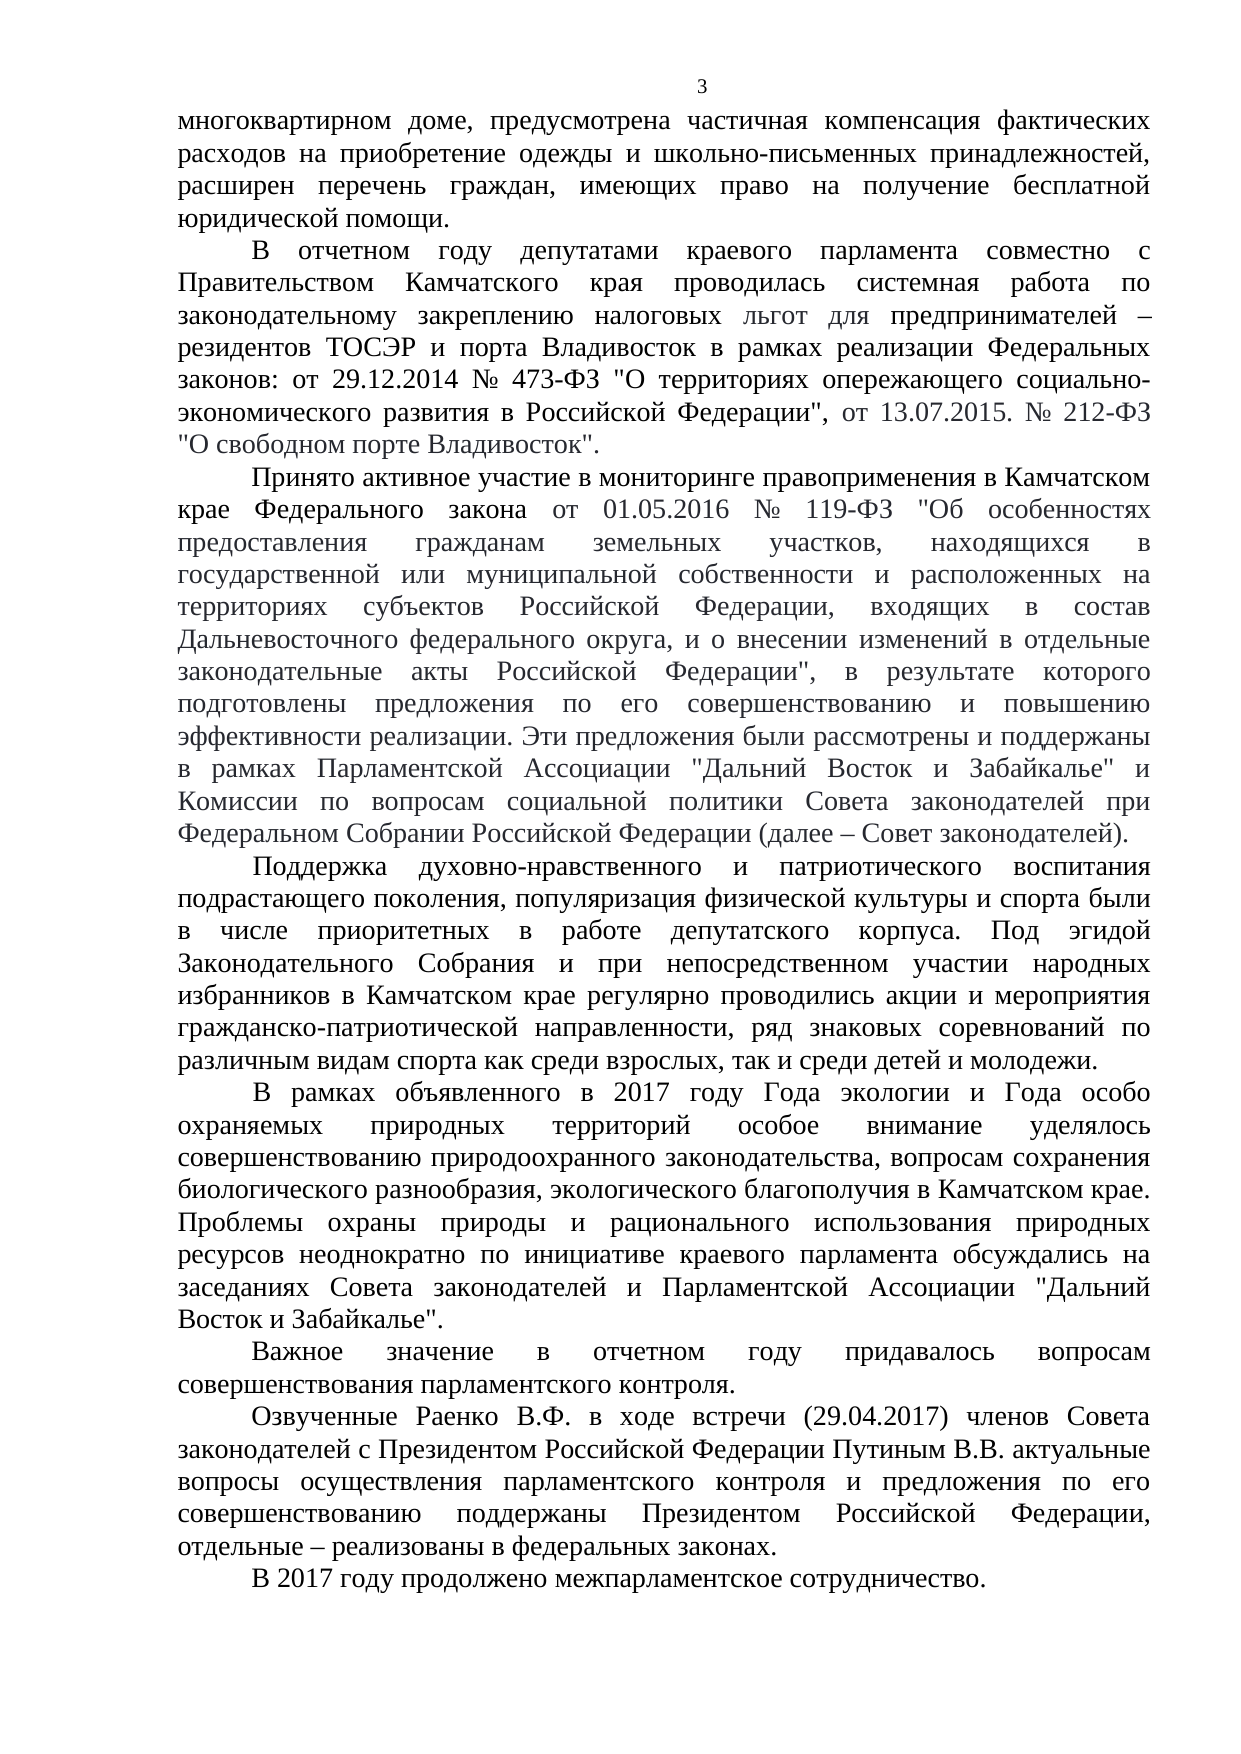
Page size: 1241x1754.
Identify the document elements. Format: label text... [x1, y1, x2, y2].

text Поддержка духовно-нравственного и патриотического воспитания подрастающего поколения, популяризация физической культуры и спорта были в числе приоритетных в работе депутатского корпуса. Под эгидой Законодательного Собрания и при непосредственном участии народных избранников в Камчатском крае регулярно проводились акции и мероприятия гражданско-патриотической направленности, ряд знаковых соревнований по различным видам спорта как среди взрослых, так и среди детей и молодежи. [177, 848, 1152, 1075]
text В отчетном году депутатами краевого парламента совместно с Правительством Камчатского края проводилась системная работа по законодательному закреплению налоговых льгот для предпринимателей – резидентов ТОСЭР и порта Владивосток в рамках реализации Федеральных законов: от 29.12.2014 № 473-ФЗ "О территориях опережающего социально-экономического развития в Российской Федерации", от 13.07.2015. № 212-ФЗ "О свободном порте Владивосток". [177, 233, 1152, 460]
text В 2017 году продолжено межпарламентское сотрудничество. [177, 1561, 1152, 1594]
text Озвученные Раенко В.Ф. в ходе встречи (29.04.2017) членов Совета законодателей с Президентом Российской Федерации Путиным В.В. актуальные вопросы осуществления парламентского контроля и предложения по его совершенствованию поддержаны Президентом Российской Федерации, отдельные – реализованы в федеральных законах. [177, 1399, 1152, 1561]
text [177, 103, 1152, 233]
text В рамках объявленного в 2017 году Года экологии и Года особо охраняемых природных территорий особое внимание уделялось совершенствованию природоохранного законодательства, вопросам сохранения биологического разнообразия, экологического благополучия в Камчатском крае. Проблемы охраны природы и рационального использования природных ресурсов неоднократно по инициативе краевого парламента обсуждались на заседаниях Совета законодателей и Парламентской Ассоциации "Дальний Восток и Забайкалье". [177, 1075, 1152, 1334]
text Принято активное участие в мониторинге правоприменения в Камчатском крае Федерального закона от 01.05.2016 № 119-ФЗ "Об особенностях предоставления гражданам земельных участков, находящихся в государственной или муниципальной собственности и расположенных на территориях субъектов Российской Федерации, входящих в состав Дальневосточного федерального округа, и о внесении изменений в отдельные законодательные акты Российской Федерации", в результате которого подготовлены предложения по его совершенствованию и повышению эффективности реализации. Эти предложения были рассмотрены и поддержаны в рамках Парламентской Ассоциации "Дальний Восток и Забайкалье" и Комиссии по вопросам социальной политики Совета законодателей при Федеральном Собрании Российской Федерации (далее – Совет законодателей). [177, 460, 1152, 848]
text Важное значение в отчетном году придавалось вопросам совершенствования парламентского контроля. [177, 1334, 1152, 1399]
